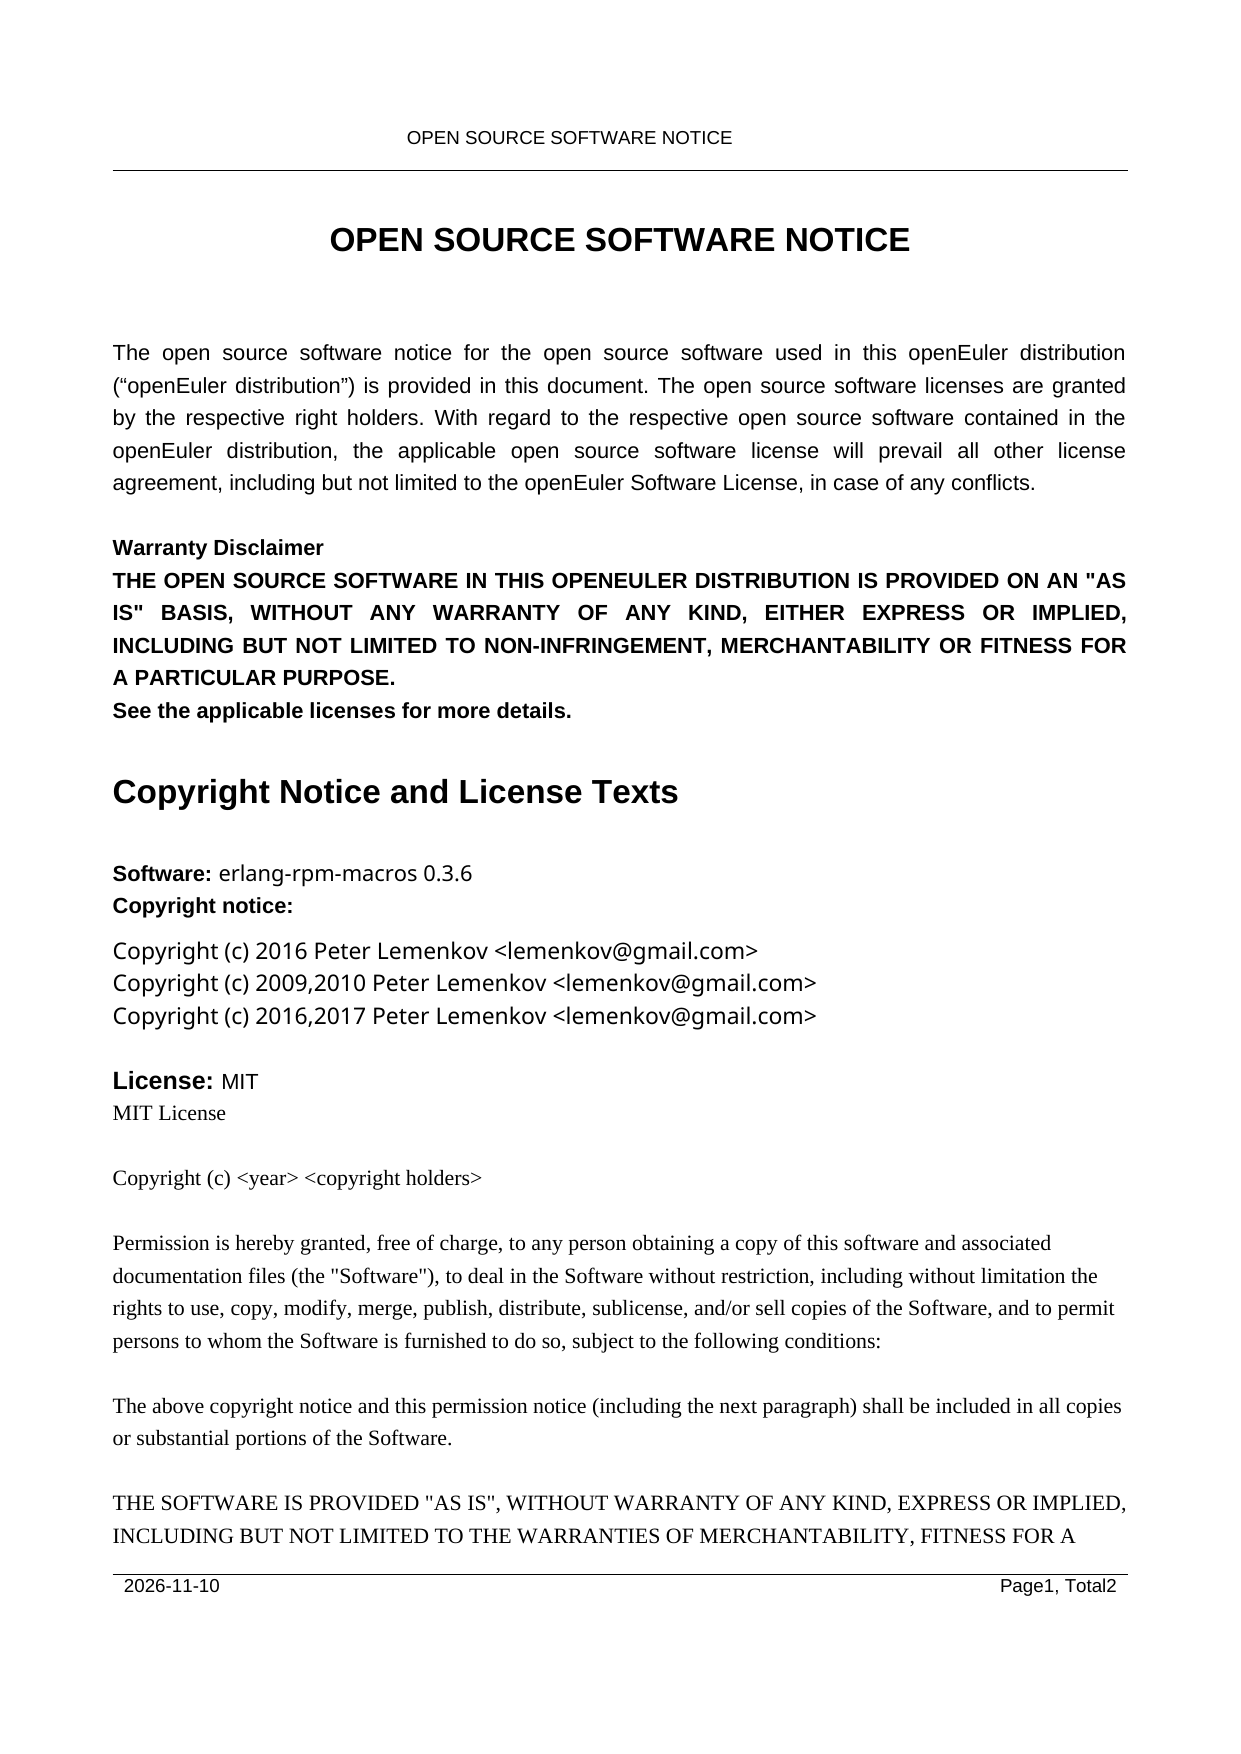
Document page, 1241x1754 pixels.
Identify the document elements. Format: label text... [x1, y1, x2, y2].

text License: MIT [112, 1064, 1128, 1096]
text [112, 1096, 1128, 1551]
title Software: erlang-rpm-macros 0.3.6 [112, 856, 1128, 889]
text THE OPEN SOURCE SOFTWARE IN THIS OPENEULER DISTRIBUTION IS PROVIDED ON AN "AS IS" BASIS, WITHOUT ANY WARRANTY OF ANY KIND, EITHER EXPRESS OR IMPLIED, INCLUDING BUT NOT LIMITED TO NON-INFRINGEMENT, MERCHANTABILITY OR FITNESS FOR A PARTICULAR PURPOSE. See the applicable licenses for more details. [112, 564, 1128, 726]
text Copyright (c) 2016 Peter Lemenkov <lemenkov@gmail.com> Copyright (c) 2009,2010 Peter Lemenkov <lemenkov@gmail.com> Copyright (c) 2016,2017 Peter Lemenkov <lemenkov@gmail.com> [112, 934, 1128, 1064]
text OPEN SOURCE SOFTWARE NOTICE [112, 206, 1128, 271]
text Copyright Notice and License Texts [112, 759, 1128, 824]
text Warranty Disclaimer [112, 531, 1128, 564]
text Copyright notice: [112, 889, 1128, 921]
text The open source software notice for the open source software used in this openEuler distribution (“openEuler distribution”) is provided in this document. The open source software licenses are granted by the respective right holders. With regard to the respective open source software contained in the openEuler distribution, the applicable open source software license will prevail all other license agreement, including but not limited to the openEuler Software License, in case of any conflicts. [112, 336, 1128, 499]
